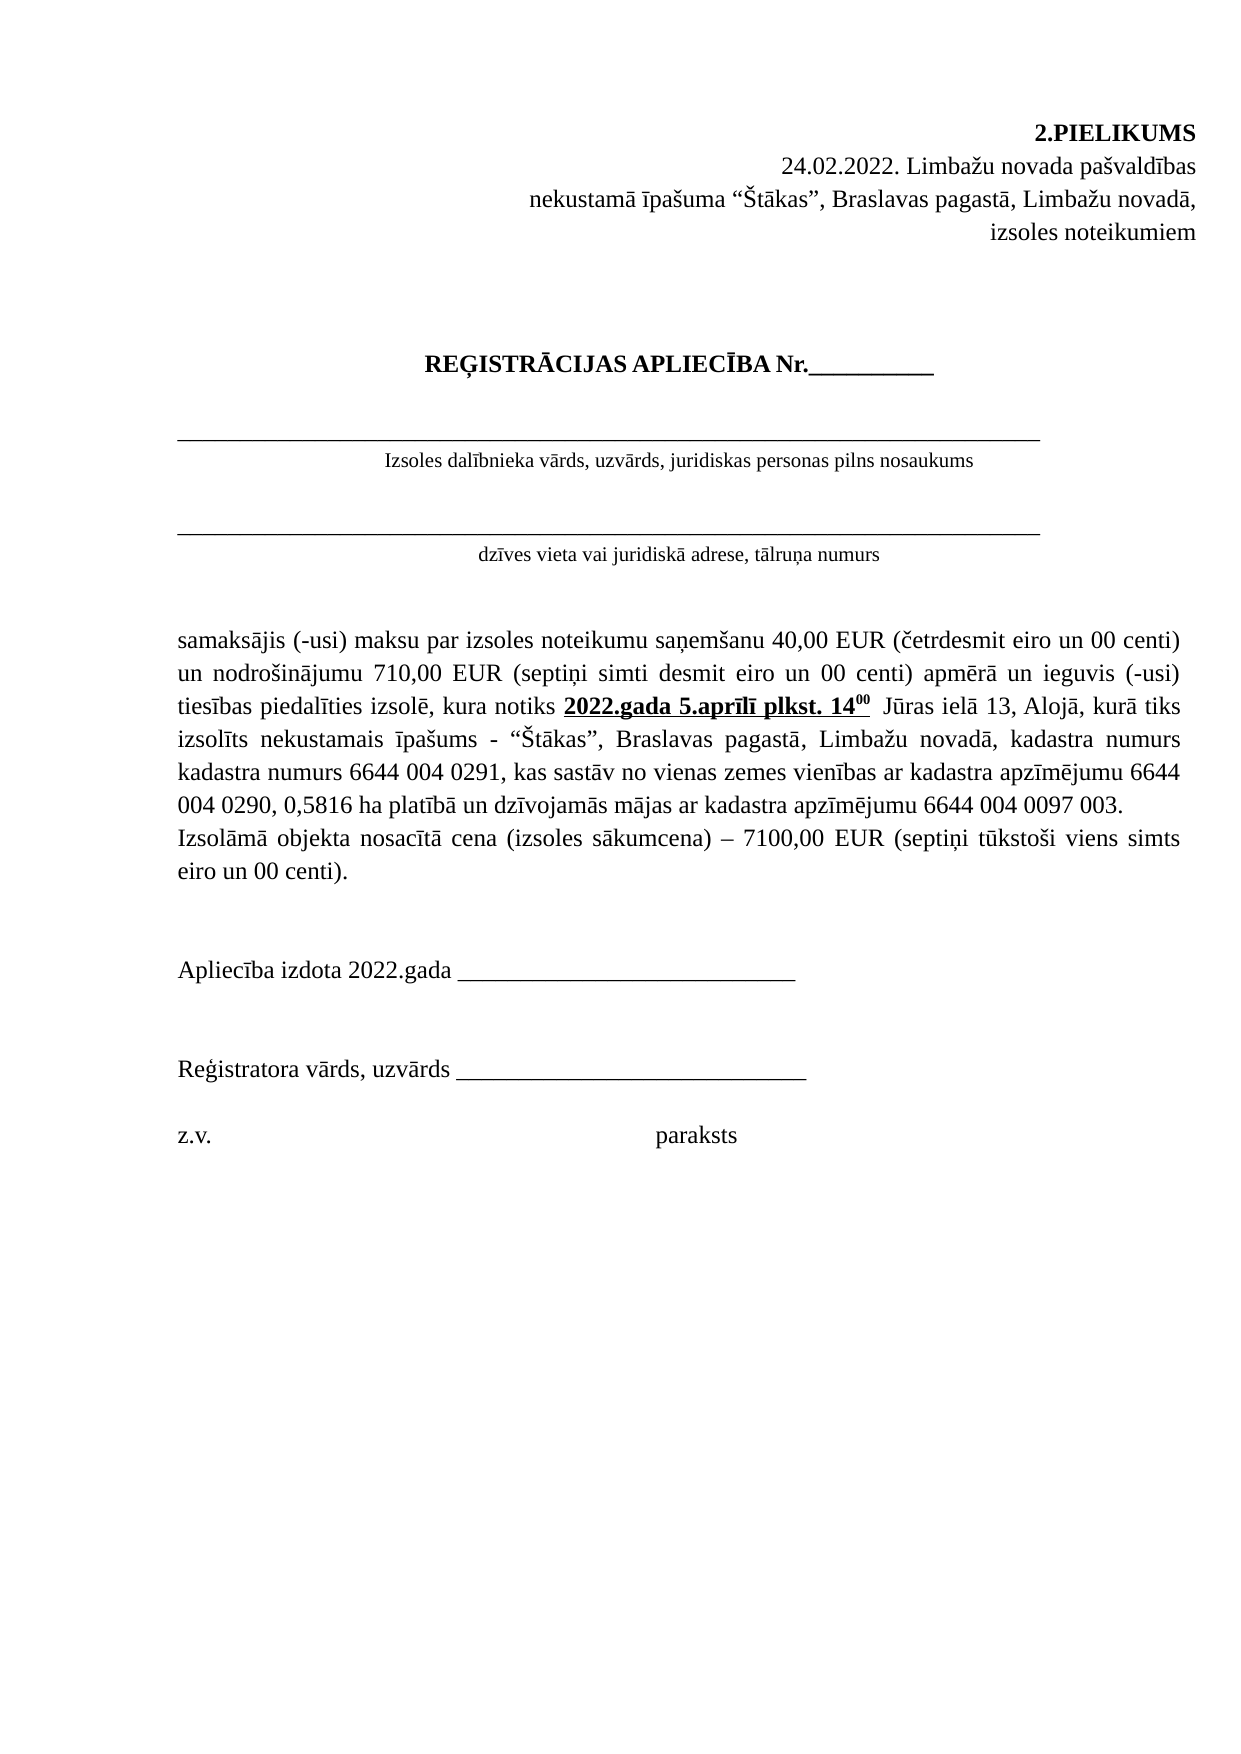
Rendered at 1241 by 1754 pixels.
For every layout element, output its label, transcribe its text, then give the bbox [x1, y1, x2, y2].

text izsoles noteikumiem [177, 217, 1196, 246]
text Reģistratora vārds, uzvārds ____________________________ [177, 1054, 1181, 1083]
text z.v. paraksts [177, 1120, 1181, 1149]
text Izsoles dalībnieka vārds, uzvārds, juridiskas personas pilns nosaukums [177, 448, 1181, 472]
text nekustamā īpašuma “Štākas”, Braslavas pagastā, Limbažu novadā, [177, 184, 1196, 213]
text 2.pielikums [177, 118, 1196, 147]
text Izsolāmā objekta nosacītā cena (izsoles sākumcena) – 7100,00 EUR (septiņi tūkstoši viens simts eiro un 00 centi). [177, 823, 1181, 885]
text dzīves vieta vai juridiskā adrese, tālruņa numurs [177, 542, 1181, 566]
text _____________________________________________________________________ [177, 415, 1181, 444]
text REĢISTRĀCIJAS APLIECĪBA Nr.__________ [177, 349, 1181, 378]
text _____________________________________________________________________ [177, 509, 1181, 538]
text samaksājis (-usi) maksu par izsoles noteikumu saņemšanu 40,00 EUR (četrdesmit eiro un 00 centi) un nodrošinājumu 710,00 EUR (septiņi simti desmit eiro un 00 centi) apmērā un ieguvis (-usi) tiesības piedalīties izsolē, kura notiks 2022.gada 5.aprīlī plkst. 1400 Jūras ielā 13, Alojā, kurā tiks izsolīts nekustamais īpašums - “Štākas”, Braslavas pagastā, Limbažu novadā, kadastra numurs kadastra numurs 6644 004 0291, kas sastāv no vienas zemes vienības ar kadastra apzīmējumu 6644 004 0290, 0,5816 ha platībā un dzīvojamās mājas ar kadastra apzīmējumu 6644 004 0097 003. [177, 625, 1181, 819]
text Apliecība izdota 2022.gada ___________________________ [177, 955, 1181, 984]
text 24.02.2022. Limbažu novada pašvaldības [177, 151, 1196, 180]
